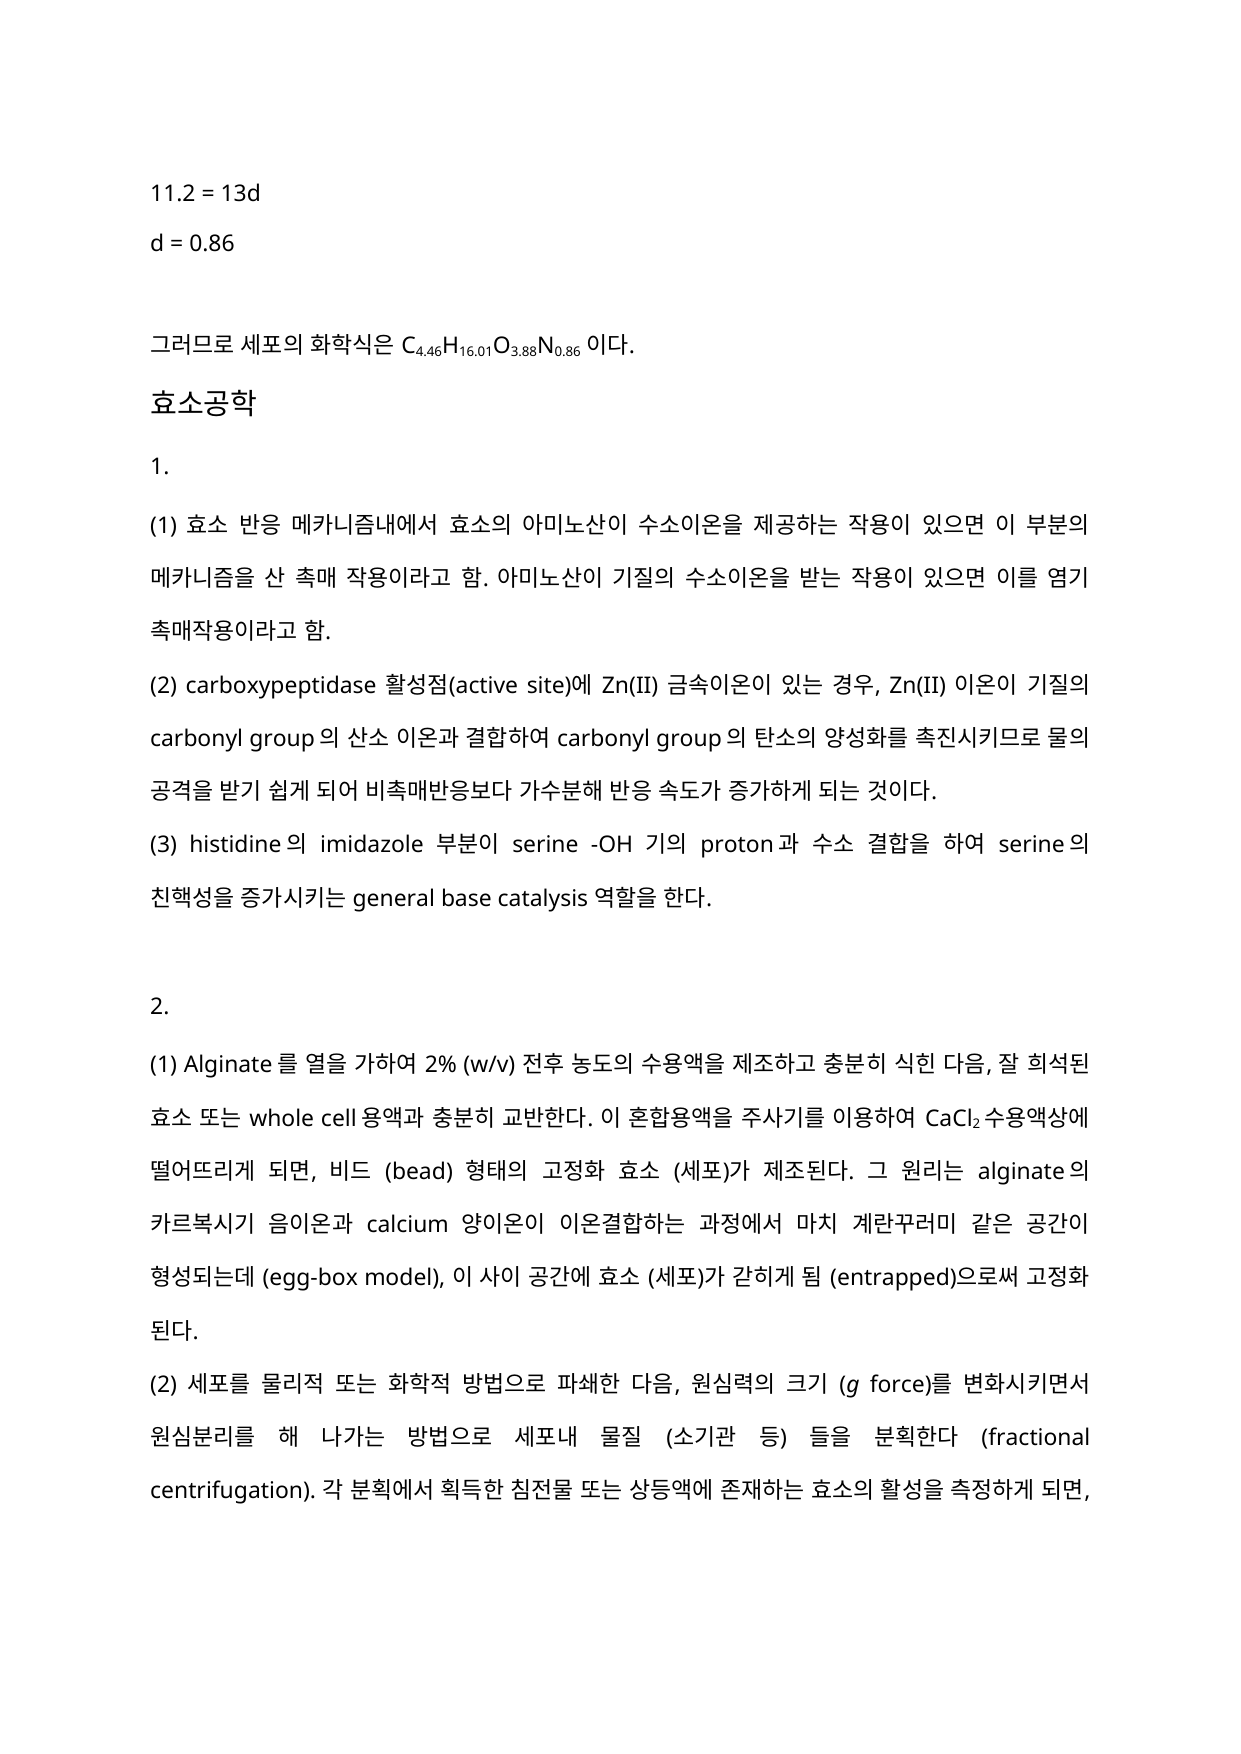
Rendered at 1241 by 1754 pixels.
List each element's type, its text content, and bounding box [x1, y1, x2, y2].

text (1) Alginate를 열을 가하여 2% (w/v) 전후 농도의 수용액을 제조하고 충분히 식힌 다음, 잘 희석된 효소 또는 whole cell용액과 충분히 교반한다. 이 혼합용액을 주사기를 이용하여 CaCl2 수용액상에 떨어뜨리게 되면, 비드 (bead) 형태의 고정화 효소 (세포)가 제조된다. 그 원리는 alginate의 카르복시기 음이온과 calcium 양이온이 이온결합하는 과정에서 마치 계란꾸러미 같은 공간이 형성되는데 (egg-box model), 이 사이 공간에 효소 (세포)가 갇히게 됨 (entrapped)으로써 고정화 된다. [150, 1046, 1090, 1346]
text 그러므로 세포의 화학식은 C4.46H16.01O3.88N0.86 이다. [150, 327, 1090, 361]
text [150, 1366, 1090, 1506]
text 1. [150, 450, 1090, 481]
text 효소공학 [150, 381, 1090, 423]
text (3) histidine의 imidazole 부분이 serine -OH 기의 proton과 수소 결합을 하여 serine의 친핵성을 증가시키는 general base catalysis 역할을 한다. [150, 826, 1090, 913]
text 2. [150, 989, 1090, 1021]
text (2) carboxypeptidase 활성점(active site)에 Zn(II) 금속이온이 있는 경우, Zn(II) 이온이 기질의 carbonyl group의 산소 이온과 결합하여 carbonyl group의 탄소의 양성화를 촉진시키므로 물의 공격을 받기 쉽게 되어 비촉매반응보다 가수분해 반응 속도가 증가하게 되는 것이다. [150, 666, 1090, 806]
text 11.2 = 13d [150, 177, 1090, 208]
text d = 0.86 [150, 227, 1090, 258]
text (1) 효소 반응 메카니즘내에서 효소의 아미노산이 수소이온을 제공하는 작용이 있으면 이 부분의 메카니즘을 산 촉매 작용이라고 함. 아미노산이 기질의 수소이온을 받는 작용이 있으면 이를 염기 촉매작용이라고 함. [150, 507, 1090, 646]
